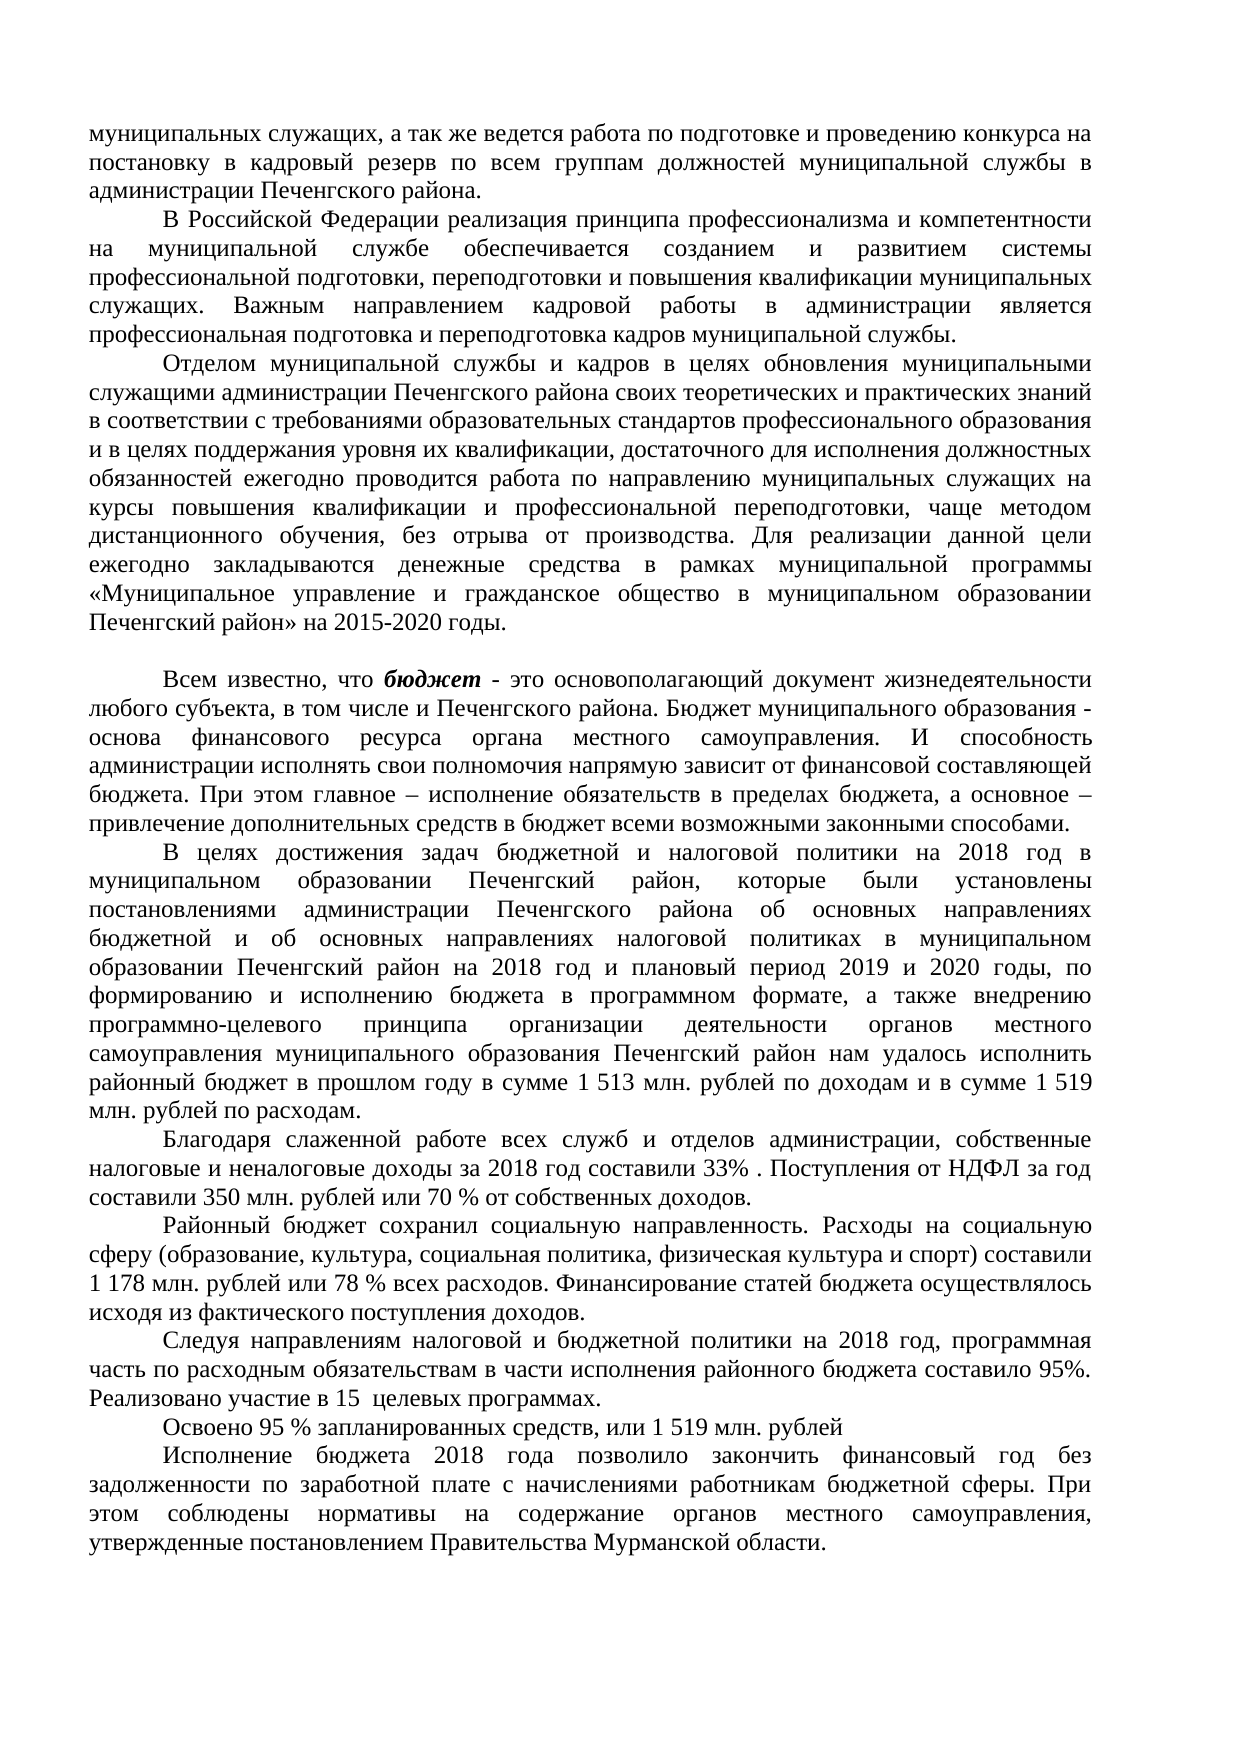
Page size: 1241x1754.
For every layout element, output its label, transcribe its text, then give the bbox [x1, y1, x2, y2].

text В целях достижения задач бюджетной и налоговой политики на 2018 год в муниципальном образовании Печенгский район, которые были установлены постановлениями администрации Печенгского района об основных направлениях бюджетной и об основных направлениях налоговой политиках в муниципальном образовании Печенгский район на 2018 год и плановый период 2019 и 2020 годы, по формированию и исполнению бюджета в программном формате, а также внедрению программно-целевого принципа организации деятельности органов местного самоуправления муниципального образования Печенгский район нам удалось исполнить районный бюджет в прошлом году в сумме 1 513 млн. рублей по доходам и в сумме 1 519 млн. рублей по расходам. [89, 837, 1092, 1124]
text Освоено 95 % запланированных средств, или 1 519 млн. рублей [89, 1412, 1092, 1441]
text Всем известно, что бюджет - это основополагающий документ жизнедеятельности любого субъекта, в том числе и Печенгского района. Бюджет муниципального образования - основа финансового ресурса органа местного самоуправления. И способность администрации исполнять свои полномочия напрямую зависит от финансовой составляющей бюджета. При этом главное – исполнение обязательств в пределах бюджета, а основное – привлечение дополнительных средств в бюджет всеми возможными законными способами. [89, 664, 1092, 837]
text Районный бюджет сохранил социальную направленность. Расходы на социальную сферу (образование, культура, социальная политика, физическая культура и спорт) составили 1 178 млн. рублей или 78 % всех расходов. Финансирование статей бюджета осуществлялось исходя из фактического поступления доходов. [89, 1211, 1092, 1326]
text В Российской Федерации реализация принципа профессионализма и компетентности на муниципальной службе обеспечивается созданием и развитием системы профессиональной подготовки, переподготовки и повышения квалификации муниципальных служащих. Важным направлением кадровой работы в администрации является профессиональная подготовка и переподготовка кадров муниципальной службы. [89, 204, 1092, 348]
text Отделом муниципальной службы и кадров в целях обновления муниципальными служащими администрации Печенгского района своих теоретических и практических знаний в соответствии с требованиями образовательных стандартов профессионального образования и в целях поддержания уровня их квалификации, достаточного для исполнения должностных обязанностей ежегодно проводится работа по направлению муниципальных служащих на курсы повышения квалификации и профессиональной переподготовки, чаще методом дистанционного обучения, без отрыва от производства. Для реализации данной цели ежегодно закладываются денежные средства в рамках муниципальной программы «Муниципальное управление и гражданское общество в муниципальном образовании Печенгский район» на 2015-2020 годы. [89, 348, 1092, 636]
text Следуя направлениям налоговой и бюджетной политики на 2018 год, программная часть по расходным обязательствам в части исполнения районного бюджета составило 95%. Реализовано участие в 15 целевых программах. [89, 1326, 1092, 1412]
text Благодаря слаженной работе всех служб и отделов администрации, собственные налоговые и неналоговые доходы за 2018 год составили 33% . Поступления от НДФЛ за год составили 350 млн. рублей или 70 % от собственных доходов. [89, 1124, 1092, 1211]
text Исполнение бюджета 2018 года позволило закончить финансовый год без задолженности по заработной плате с начислениями работникам бюджетной сферы. При этом соблюдены нормативы на содержание органов местного самоуправления, утвержденные постановлением Правительства Мурманской области. [89, 1441, 1092, 1556]
